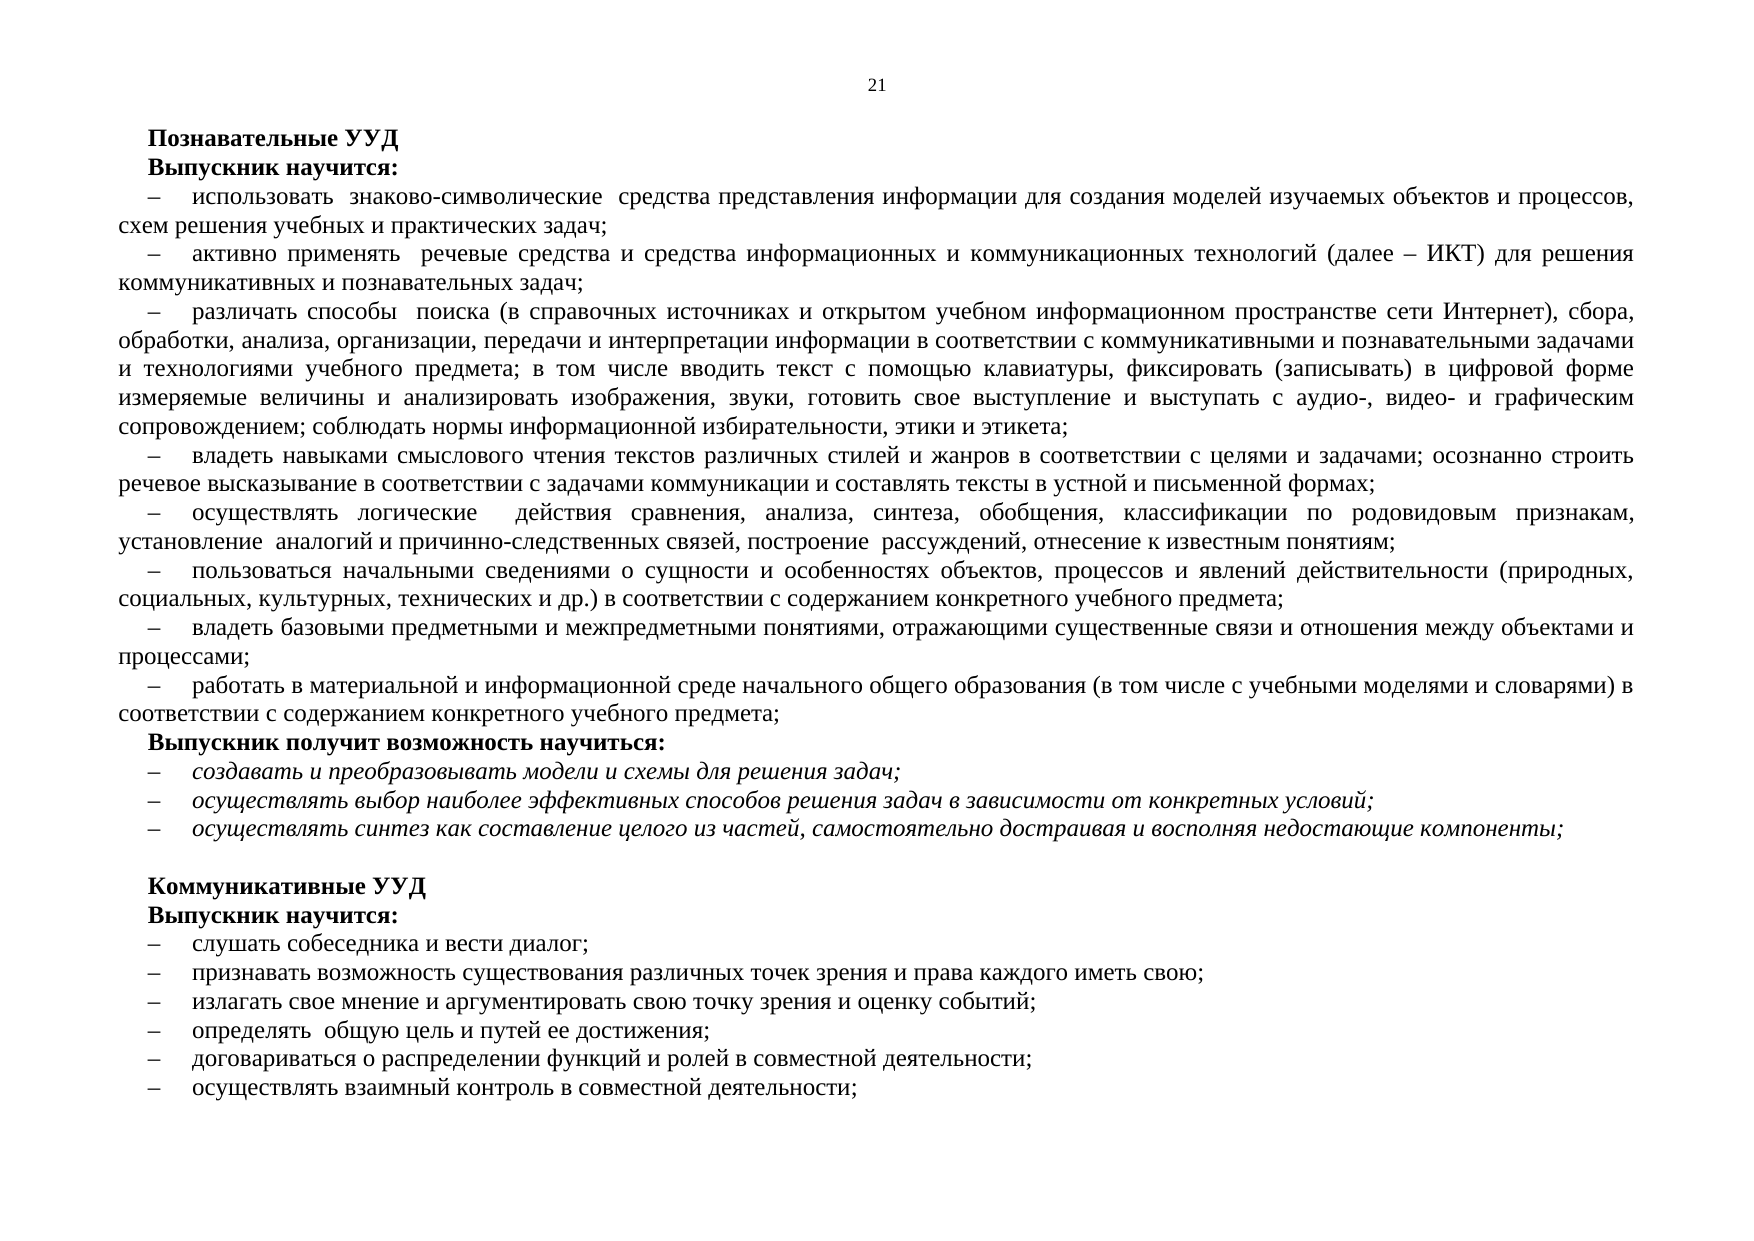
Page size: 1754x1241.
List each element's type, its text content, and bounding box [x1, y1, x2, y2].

list использовать знаково-символические средства представления информации для создания моделей изучаемых объектов и процессов, схем решения учебных и практических задач; [118, 181, 1636, 238]
text Выпускник научится: [118, 152, 1636, 181]
list осуществлять логические действия сравнения, анализа, синтеза, обобщения, классификации по родовидовым признакам, установление аналогий и причинно-следственных связей, построение рассуждений, отнесение к известным понятиям; [118, 497, 1636, 555]
list работать в материальной и информационной среде начального общего образования (в том числе с учебными моделями и словарями) в соответствии с содержанием конкретного учебного предмета; [118, 670, 1636, 727]
list владеть навыками смыслового чтения текстов различных стилей и жанров в соответствии с целями и задачами; осознанно строить речевое высказывание в соответствии с задачами коммуникации и составлять тексты в устной и письменной формах; [118, 440, 1636, 497]
list владеть базовыми предметными и межпредметными понятиями, отражающими существенные связи и отношения между объектами и процессами; [118, 612, 1636, 670]
text Выпускник получит возможность научиться: [118, 727, 1636, 756]
list излагать свое мнение и аргументировать свою точку зрения и оценку событий; [118, 986, 1636, 1015]
list определять общую цель и путей ее достижения; [118, 1015, 1636, 1043]
list признавать возможность существования различных точек зрения и права каждого иметь свою; [118, 957, 1636, 986]
text Познавательные УУД [118, 123, 1636, 152]
list договариваться о распределении функций и ролей в совместной деятельности; [118, 1043, 1636, 1072]
list пользоваться начальными сведениями о сущности и особенностях объектов, процессов и явлений действительности (природных, социальных, культурных, технических и др.) в соответствии с содержанием конкретного учебного предмета; [118, 555, 1636, 612]
list осуществлять выбор наиболее эффективных способов решения задач в зависимости от конкретных условий; [118, 785, 1636, 813]
text Выпускник научится: [118, 900, 1636, 928]
list различать способы поиска (в справочных источниках и открытом учебном информационном пространстве сети Интернет), сбора, обработки, анализа, организации, передачи и интерпретации информации в соответствии с коммуникативными и познавательными задачами и технологиями учебного предмета; в том числе вводить текст с помощью клавиатуры, фиксировать (записывать) в цифровой форме измеряемые величины и анализировать изображения, звуки, готовить свое выступление и выступать с аудио-, видео- и графическим сопровождением; соблюдать нормы информационной избирательности, этики и этикета; [118, 296, 1636, 440]
list слушать собеседника и вести диалог; [118, 928, 1636, 957]
list активно применять речевые средства и средства информационных и коммуникационных технологий (далее – ИКТ) для решения коммуникативных и познавательных задач; [118, 238, 1636, 296]
text Коммуникативные УУД [118, 871, 1636, 900]
list осуществлять взаимный контроль в совместной деятельности; [118, 1072, 1636, 1101]
list создавать и преобразовывать модели и схемы для решения задач; [118, 756, 1636, 785]
list осуществлять синтез как составление целого из частей, самостоятельно достраивая и восполняя недостающие компоненты; [118, 813, 1636, 842]
